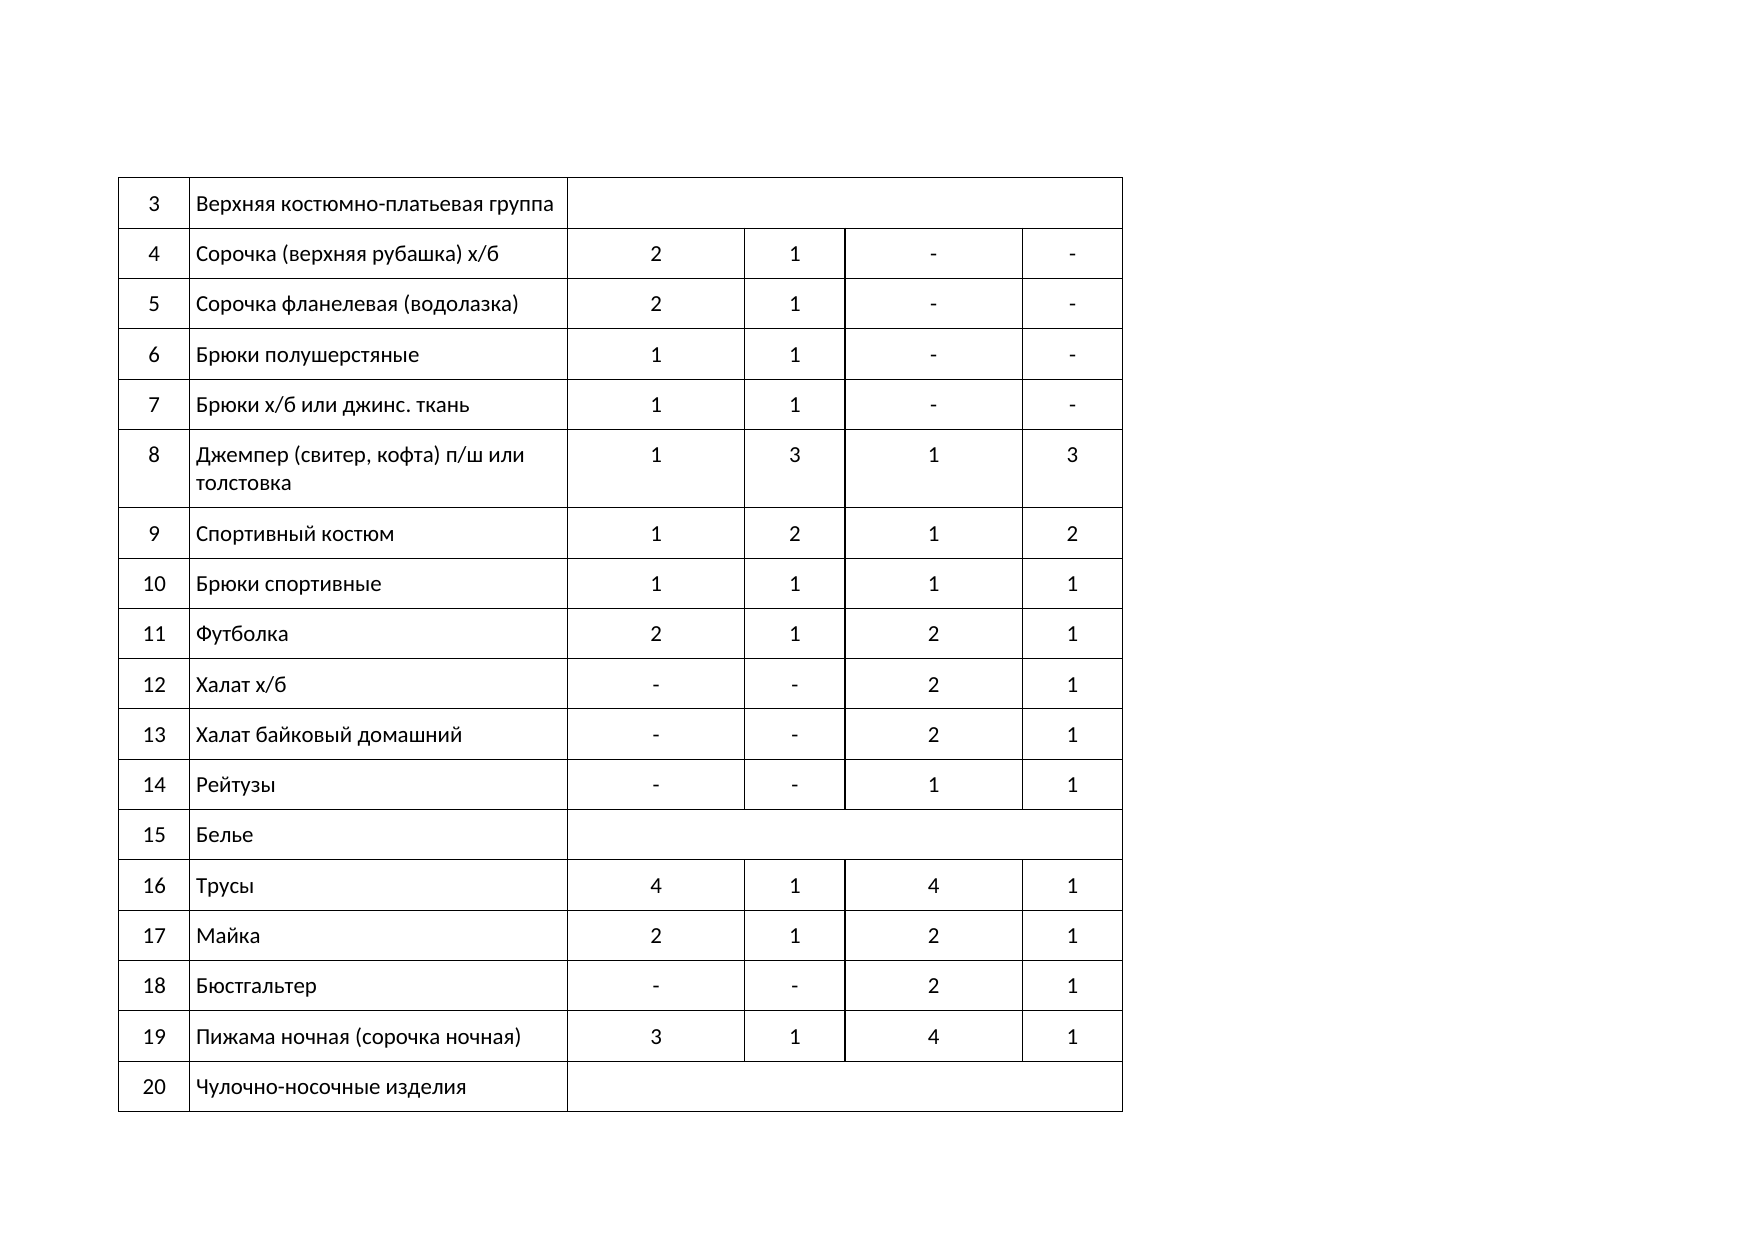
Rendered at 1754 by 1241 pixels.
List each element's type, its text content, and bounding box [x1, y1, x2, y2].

table_cell 1 [846, 760, 1022, 809]
table_cell 1 [1023, 1011, 1122, 1061]
table_cell 1 [846, 430, 1022, 507]
table_cell - [846, 229, 1022, 278]
table_cell 3 [1023, 430, 1122, 507]
table_cell 20 [119, 1062, 189, 1111]
table_cell [568, 1062, 1122, 1111]
table_cell 1 [1023, 659, 1122, 708]
table_cell Халат х/б [190, 659, 567, 708]
table_cell 2 [846, 659, 1022, 708]
table_cell 19 [119, 1011, 189, 1061]
table_cell Белье [190, 810, 567, 859]
table_cell 1 [1023, 760, 1122, 809]
table_cell 2 [846, 609, 1022, 658]
table_cell 6 [119, 329, 189, 378]
table_cell - [568, 961, 744, 1010]
table_cell - [745, 709, 844, 759]
table_cell 3 [745, 430, 844, 507]
table_cell 18 [119, 961, 189, 1010]
table_cell 2 [846, 961, 1022, 1010]
table_cell 2 [568, 609, 744, 658]
table_cell Трусы [190, 860, 567, 909]
table_cell 1 [745, 229, 844, 278]
table_cell 2 [846, 709, 1022, 759]
table_cell Пижама ночная (сорочка ночная) [190, 1011, 567, 1061]
table_cell 12 [119, 659, 189, 708]
table_cell Брюки спортивные [190, 559, 567, 608]
table_cell 16 [119, 860, 189, 909]
table_cell Верхняя костюмно-платьевая группа [190, 178, 567, 227]
table_cell [568, 178, 1122, 227]
table_cell Джемпер (свитер, кофта) п/ш или толстовка [190, 430, 567, 507]
table_cell 2 [1023, 508, 1122, 557]
table_cell 17 [119, 911, 189, 960]
table_cell 1 [568, 559, 744, 608]
table_cell 2 [846, 911, 1022, 960]
table_cell - [846, 380, 1022, 429]
table_cell 1 [745, 1011, 844, 1061]
table_cell 14 [119, 760, 189, 809]
table_cell 1 [745, 911, 844, 960]
table_cell Бюстгальтер [190, 961, 567, 1010]
table_cell - [568, 659, 744, 708]
table_cell 7 [119, 380, 189, 429]
table_cell 1 [1023, 911, 1122, 960]
table_cell Халат байковый домашний [190, 709, 567, 759]
table_cell - [1023, 229, 1122, 278]
table_cell 1 [745, 559, 844, 608]
table_cell - [745, 961, 844, 1010]
table_cell - [846, 329, 1022, 378]
table_cell 1 [745, 609, 844, 658]
table_cell - [568, 709, 744, 759]
table_cell - [1023, 380, 1122, 429]
table_cell [568, 810, 1122, 859]
table_cell 4 [119, 229, 189, 278]
table_cell 1 [846, 508, 1022, 557]
table_cell 10 [119, 559, 189, 608]
table_cell Футболка [190, 609, 567, 658]
table_cell 4 [568, 860, 744, 909]
table_cell 1 [1023, 961, 1122, 1010]
table_cell 5 [119, 279, 189, 328]
table_cell 1 [1023, 559, 1122, 608]
table_cell 1 [568, 430, 744, 507]
table_cell Сорочка (верхняя рубашка) х/б [190, 229, 567, 278]
table_cell 1 [1023, 709, 1122, 759]
table_cell - [568, 760, 744, 809]
table_cell 2 [568, 229, 744, 278]
table_cell 15 [119, 810, 189, 859]
table_cell 1 [745, 380, 844, 429]
table_cell 1 [745, 329, 844, 378]
table_cell 11 [119, 609, 189, 658]
table_cell 3 [119, 178, 189, 227]
table_cell 3 [568, 1011, 744, 1061]
table_cell - [1023, 329, 1122, 378]
table_cell 2 [745, 508, 844, 557]
table_cell Спортивный костюм [190, 508, 567, 557]
table_cell Рейтузы [190, 760, 567, 809]
table_cell - [846, 279, 1022, 328]
table_cell 9 [119, 508, 189, 557]
table_cell - [745, 760, 844, 809]
table_cell 1 [568, 329, 744, 378]
table_cell Сорочка фланелевая (водолазка) [190, 279, 567, 328]
table_cell 2 [568, 911, 744, 960]
table_cell 1 [1023, 860, 1122, 909]
table_cell 1 [1023, 609, 1122, 658]
table_cell Майка [190, 911, 567, 960]
table_cell Брюки полушерстяные [190, 329, 567, 378]
table_cell 1 [745, 860, 844, 909]
table_cell 4 [846, 1011, 1022, 1061]
table_cell Брюки х/б или джинс. ткань [190, 380, 567, 429]
table_cell - [745, 659, 844, 708]
table_cell Чулочно-носочные изделия [190, 1062, 567, 1111]
table_cell 1 [745, 279, 844, 328]
table_cell 2 [568, 279, 744, 328]
table_cell 1 [568, 508, 744, 557]
table_cell 1 [846, 559, 1022, 608]
table_cell 8 [119, 430, 189, 507]
table_cell - [1023, 279, 1122, 328]
table_cell 4 [846, 860, 1022, 909]
table_cell 1 [568, 380, 744, 429]
table_cell 13 [119, 709, 189, 759]
